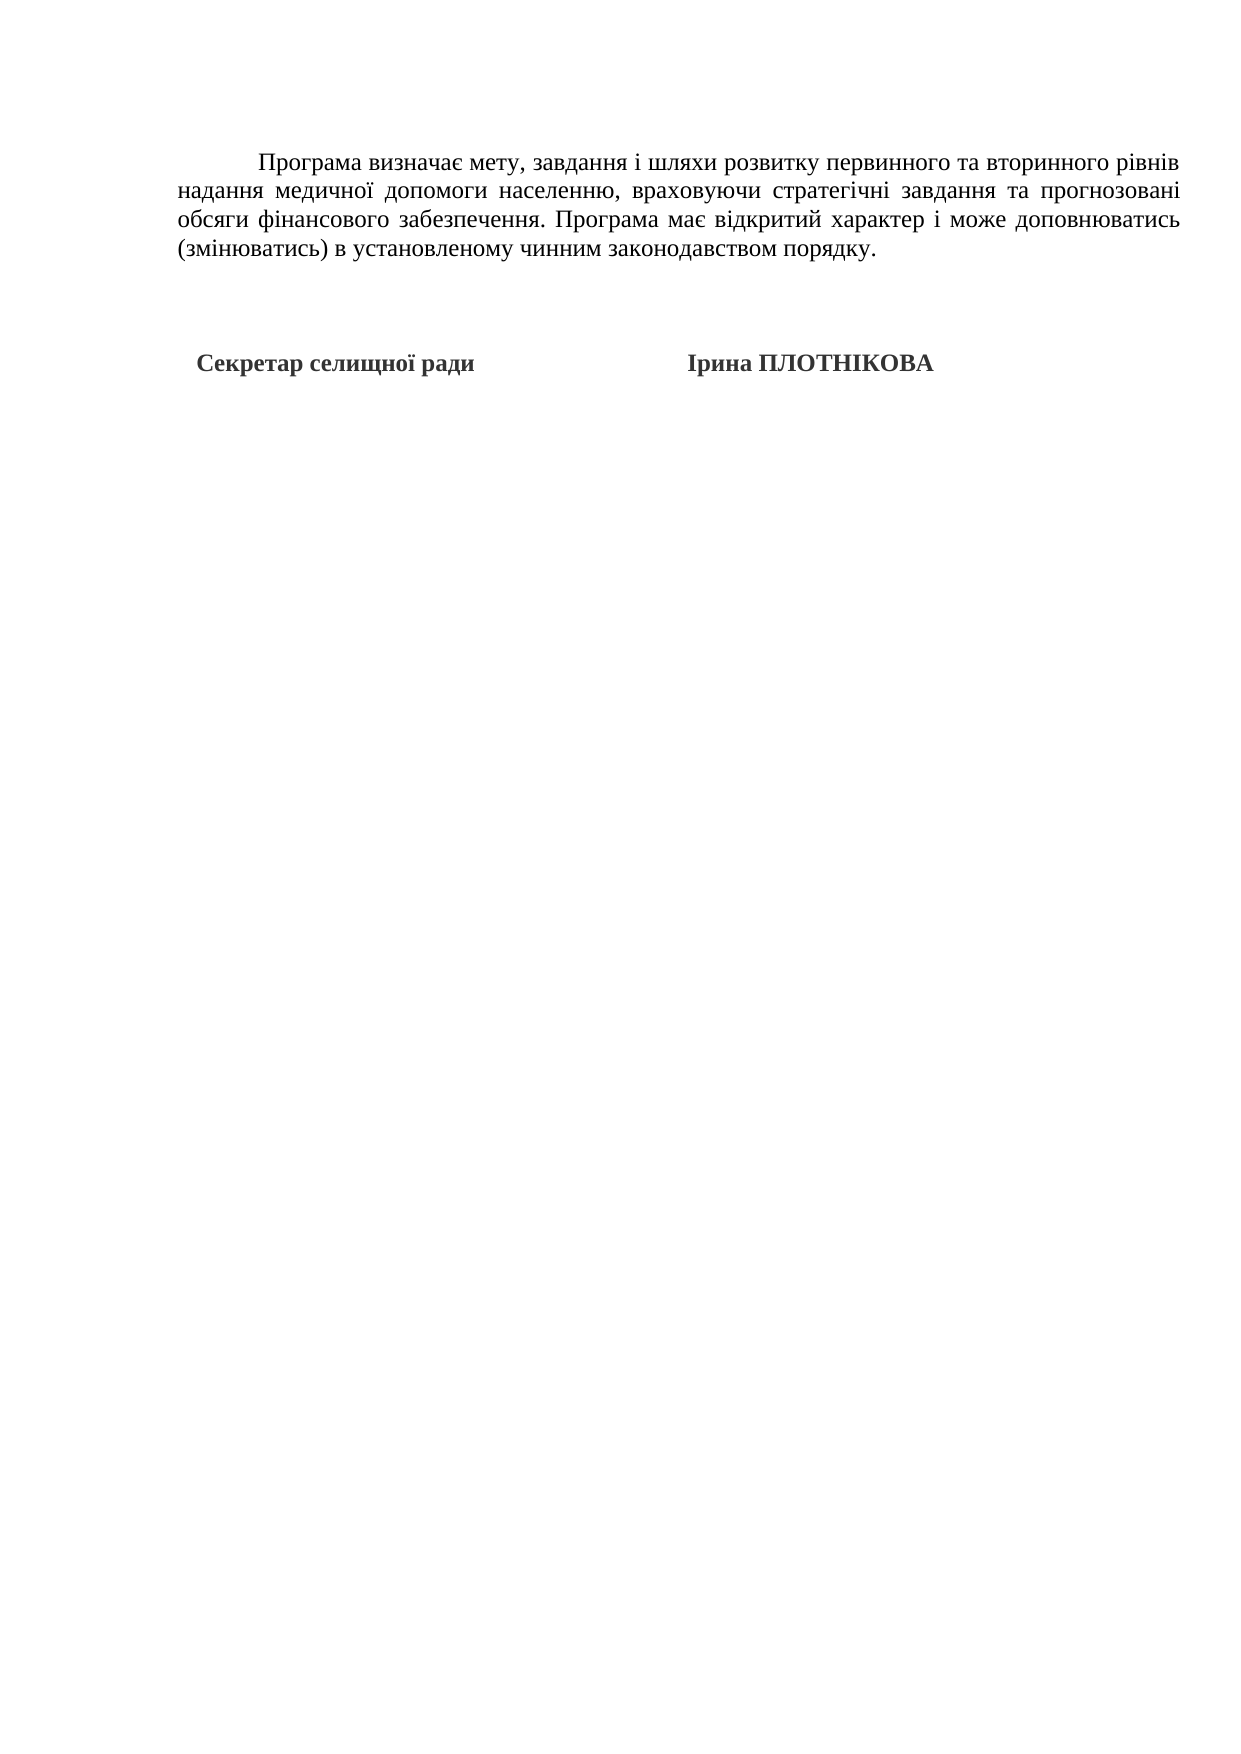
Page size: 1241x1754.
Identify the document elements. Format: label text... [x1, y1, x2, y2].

text Секретар селищної ради Ірина ПЛОТНІКОВА [177, 348, 1181, 377]
text Програма визначає мету, завдання і шляхи розвитку первинного та вторинного рівнів надання медичної допомоги населенню, враховуючи стратегічні завдання та прогнозовані обсяги фінансового забезпечення. Програма має відкритий характер і може доповнюватись (змінюватись) в установленому чинним законодавством порядку. [177, 147, 1181, 262]
